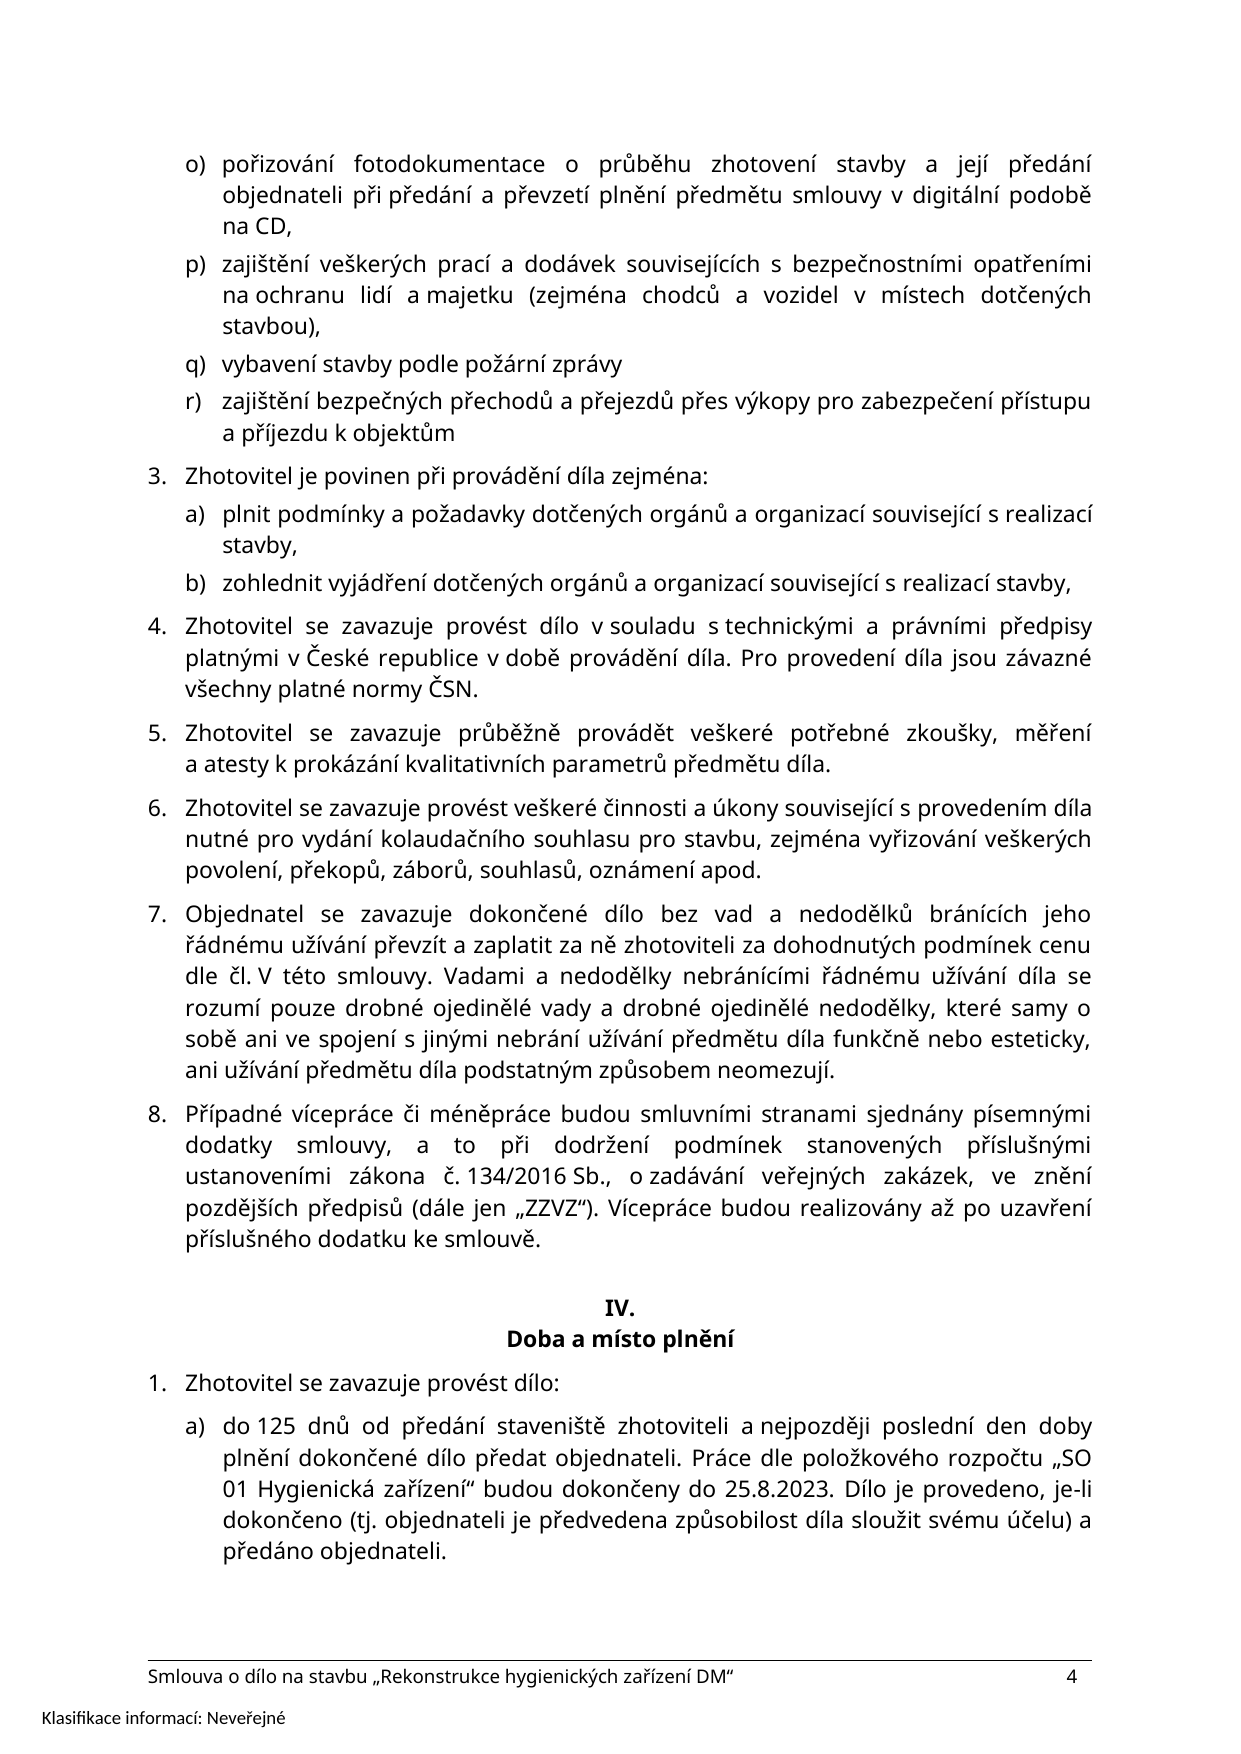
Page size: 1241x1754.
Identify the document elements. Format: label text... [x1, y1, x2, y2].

list Zhotovitel je povinen při provádění díla zejména: [148, 460, 1092, 491]
list Objednatel se zavazuje dokončené dílo bez vad a nedodělků bránících jeho řádnému užívání převzít a zaplatit za ně zhotoviteli za dohodnutých podmínek cenu dle čl. V této smlouvy. Vadami a nedodělky nebránícími řádnému užívání díla se rozumí pouze drobné ojedinělé vady a drobné ojedinělé nedodělky, které samy o sobě ani ve spojení s jinými nebrání užívání předmětu díla funkčně nebo esteticky, ani užívání předmětu díla podstatným způsobem neomezují. [148, 898, 1092, 1085]
list Zhotovitel se zavazuje průběžně provádět veškeré potřebné zkoušky, měření a atesty k prokázání kvalitativních parametrů předmětu díla. [148, 716, 1092, 779]
list zajištění bezpečných přechodů a přejezdů přes výkopy pro zabezpečení přístupu a příjezdu k objektům [185, 385, 1092, 448]
list plnit podmínky a požadavky dotčených orgánů a organizací související s realizací stavby, [185, 498, 1092, 560]
list vybavení stavby podle požární zprávy [185, 348, 1092, 379]
list Zhotovitel se zavazuje provést dílo: [148, 1366, 1092, 1398]
list Zhotovitel se zavazuje provést dílo v souladu s technickými a právními předpisy platnými v České republice v době provádění díla. Pro provedení díla jsou závazné všechny platné normy ČSN. [148, 610, 1092, 704]
list zohlednit vyjádření dotčených orgánů a organizací související s realizací stavby, [185, 566, 1092, 598]
list Případné vícepráce či méněpráce budou smluvními stranami sjednány písemnými dodatky smlouvy, a to při dodržení podmínek stanovených příslušnými ustanoveními zákona č. 134/2016 Sb., o zadávání veřejných zakázek, ve znění pozdějších předpisů (dále jen „ZZVZ“). Vícepráce budou realizovány až po uzavření příslušného dodatku ke smlouvě. [148, 1098, 1092, 1254]
list pořizování fotodokumentace o průběhu zhotovení stavby a její předání objednateli při předání a převzetí plnění předmětu smlouvy v digitální podobě na CD, [185, 148, 1092, 241]
text IV. Doba a místo plnění [148, 1291, 1092, 1354]
list Zhotovitel se zavazuje provést veškeré činnosti a úkony související s provedením díla nutné pro vydání kolaudačního souhlasu pro stavbu, zejména vyřizování veškerých povolení, překopů, záborů, souhlasů, oznámení apod. [148, 791, 1092, 885]
list zajištění veškerých prací a dodávek souvisejících s bezpečnostními opatřeními na ochranu lidí a majetku (zejména chodců a vozidel v místech dotčených stavbou), [185, 248, 1092, 341]
list do 125 dnů od předání staveniště zhotoviteli a nejpozději poslední den doby plnění dokončené dílo předat objednateli. Práce dle položkového rozpočtu „SO 01 Hygienická zařízení“ budou dokončeny do 25.8.2023. Dílo je provedeno, je-li dokončeno (tj. objednateli je předvedena způsobilost díla sloužit svému účelu) a předáno objednateli. [185, 1410, 1092, 1566]
